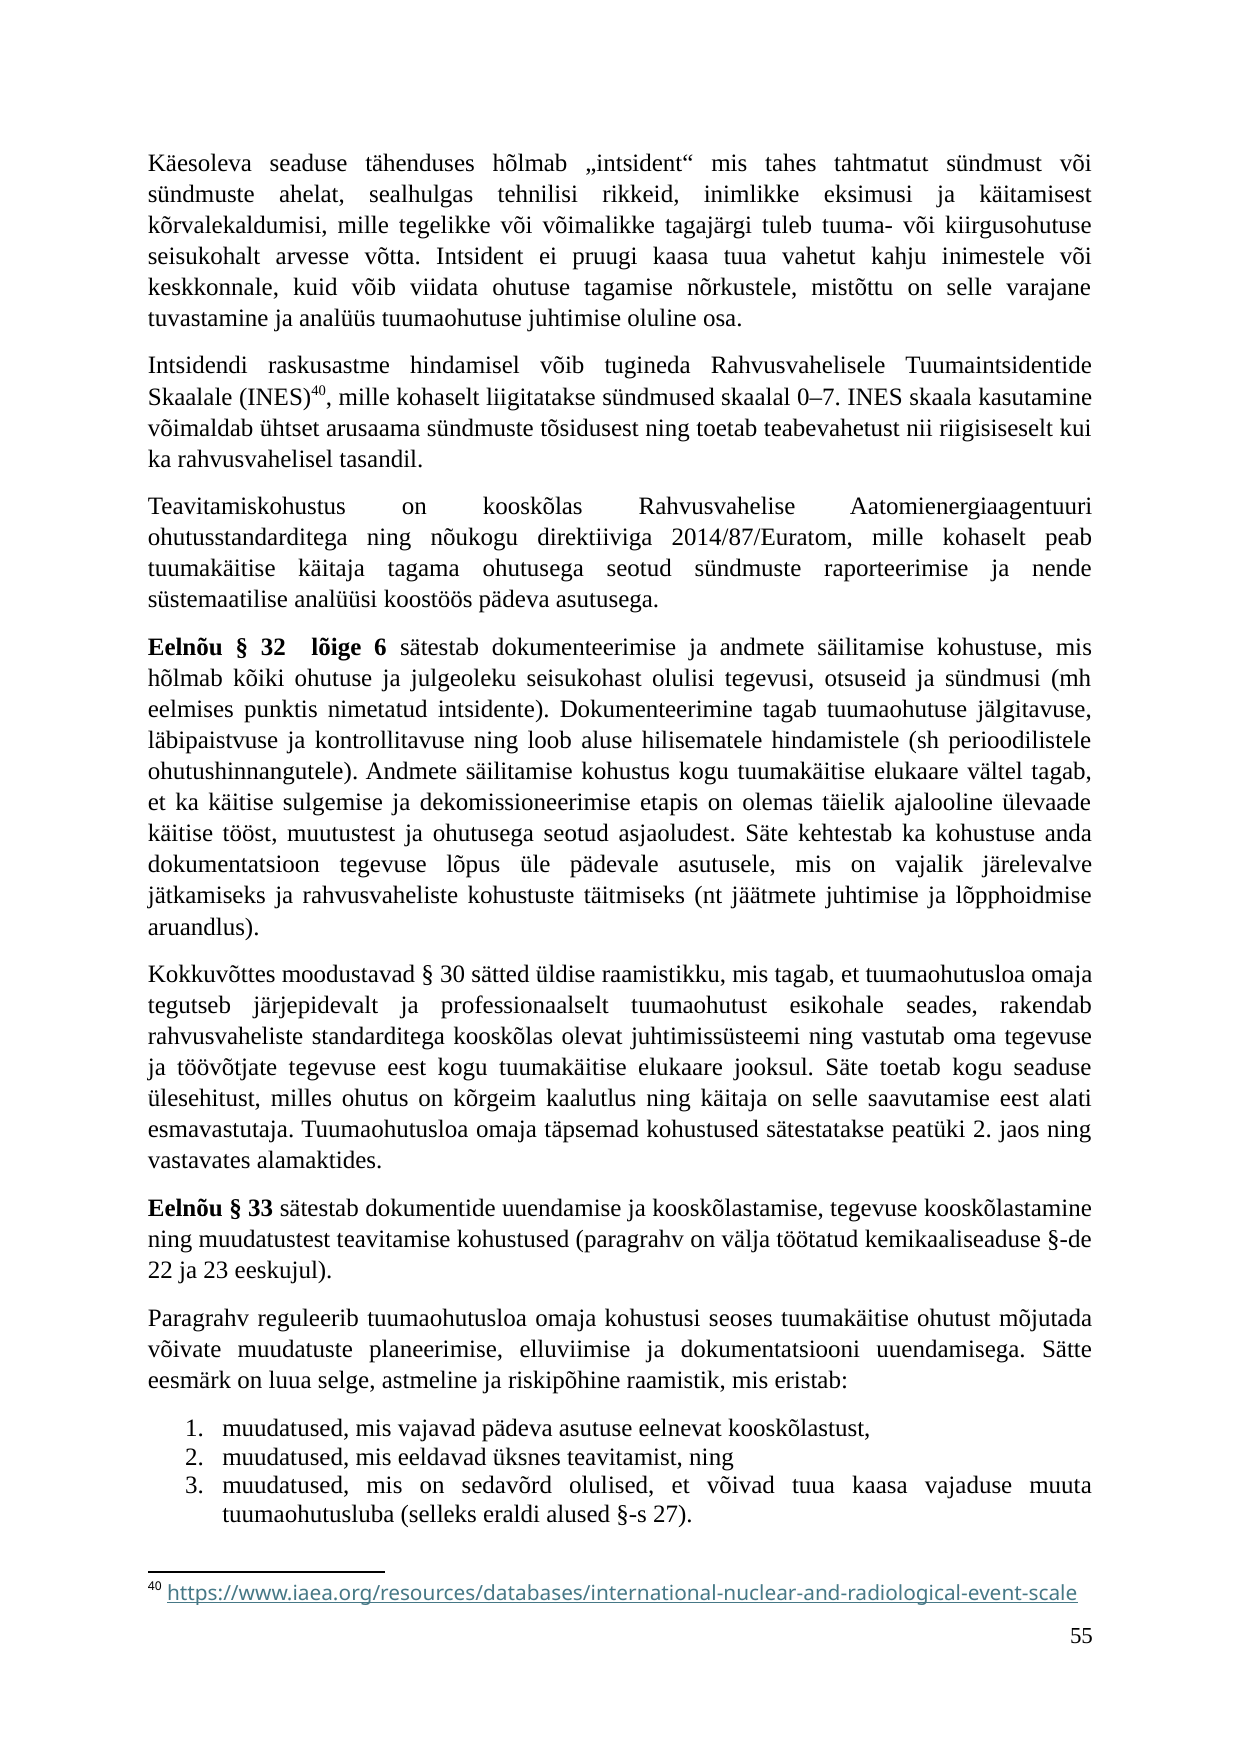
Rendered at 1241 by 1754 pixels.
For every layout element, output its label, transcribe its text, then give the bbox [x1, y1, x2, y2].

list muudatused, mis on sedavõrd olulised, et võivad tuua kaasa vajaduse muuta tuumaohutusluba (selleks eraldi alused §-s 27). [185, 1470, 1093, 1528]
text Paragrahv reguleerib tuumaohutusloa omaja kohustusi seoses tuumakäitise ohutust mõjutada võivate muudatuste planeerimise, elluviimise ja dokumentatsiooni uuendamisega. Sätte eesmärk on luua selge, astmeline ja riskipõhine raamistik, mis eristab: [148, 1303, 1093, 1394]
list muudatused, mis eeldavad üksnes teavitamist, ning [185, 1442, 1093, 1470]
list muudatused, mis vajavad pädeva asutuse eelnevat kooskõlastust, [185, 1413, 1093, 1442]
text Intsidendi raskusastme hindamisel võib tugineda Rahvusvahelisele Tuumaintsidentide Skaalale (INES), mille kohaselt liigitatakse sündmused skaalal 0–7. INES skaala kasutamine võimaldab ühtset arusaama sündmuste tõsidusest ning toetab teabevahetust nii riigisiseselt kui ka rahvusvahelisel tasandil. [148, 351, 1093, 472]
text Käesoleva seaduse tähenduses hõlmab „intsident“ mis tahes tahtmatut sündmust või sündmuste ahelat, sealhulgas tehnilisi rikkeid, inimlikke eksimusi ja käitamisest kõrvalekaldumisi, mille tegelikke või võimalikke tagajärgi tuleb tuuma- või kiirgusohutuse seisukohalt arvesse võtta. Intsident ei pruugi kaasa tuua vahetut kahju inimestele või keskkonnale, kuid võib viidata ohutuse tagamise nõrkustele, mistõttu on selle varajane tuvastamine ja analüüs tuumaohutuse juhtimise oluline osa. [148, 148, 1093, 332]
text Eelnõu § 32 lõige 6 sätestab dokumenteerimise ja andmete säilitamise kohustuse, mis hõlmab kõiki ohutuse ja julgeoleku seisukohast olulisi tegevusi, otsuseid ja sündmusi (mh eelmises punktis nimetatud intsidente). Dokumenteerimine tagab tuumaohutuse jälgitavuse, läbipaistvuse ja kontrollitavuse ning loob aluse hilisematele hindamistele (sh perioodilistele ohutushinnangutele). Andmete säilitamise kohustus kogu tuumakäitise elukaare vältel tagab, et ka käitise sulgemise ja dekomissioneerimise etapis on olemas täielik ajalooline ülevaade käitise tööst, muutustest ja ohutusega seotud asjaoludest. Säte kehtestab ka kohustuse anda dokumentatsioon tegevuse lõpus üle pädevale asutusele, mis on vajalik järelevalve jätkamiseks ja rahvusvaheliste kohustuste täitmiseks (nt jäätmete juhtimise ja lõpphoidmise aruandlus). [148, 632, 1093, 940]
text Teavitamiskohustus on kooskõlas Rahvusvahelise Aatomienergiaagentuuri ohutusstandarditega ning nõukogu direktiiviga 2014/87/Euratom, mille kohaselt peab tuumakäitise käitaja tagama ohutusega seotud sündmuste raporteerimise ja nende süstemaatilise analüüsi koostöös pädeva asutusega. [148, 491, 1093, 613]
text Eelnõu § 33 sätestab dokumentide uuendamise ja kooskõlastamise, tegevuse kooskõlastamine ning muudatustest teavitamise kohustused (paragrahv on välja töötatud kemikaaliseaduse §-de 22 ja 23 eeskujul). [148, 1193, 1093, 1284]
text Kokkuvõttes moodustavad § 30 sätted üldise raamistikku, mis tagab, et tuumaohutusloa omaja tegutseb järjepidevalt ja professionaalselt tuumaohutust esikohale seades, rakendab rahvusvaheliste standarditega kooskõlas olevat juhtimissüsteemi ning vastutab oma tegevuse ja töövõtjate tegevuse eest kogu tuumakäitise elukaare jooksul. Säte toetab kogu seaduse ülesehitust, milles ohutus on kõrgeim kaalutlus ning käitaja on selle saavutamise eest alati esmavastutaja. Tuumaohutusloa omaja täpsemad kohustused sätestatakse peatüki 2. jaos ning vastavates alamaktides. [148, 959, 1093, 1174]
